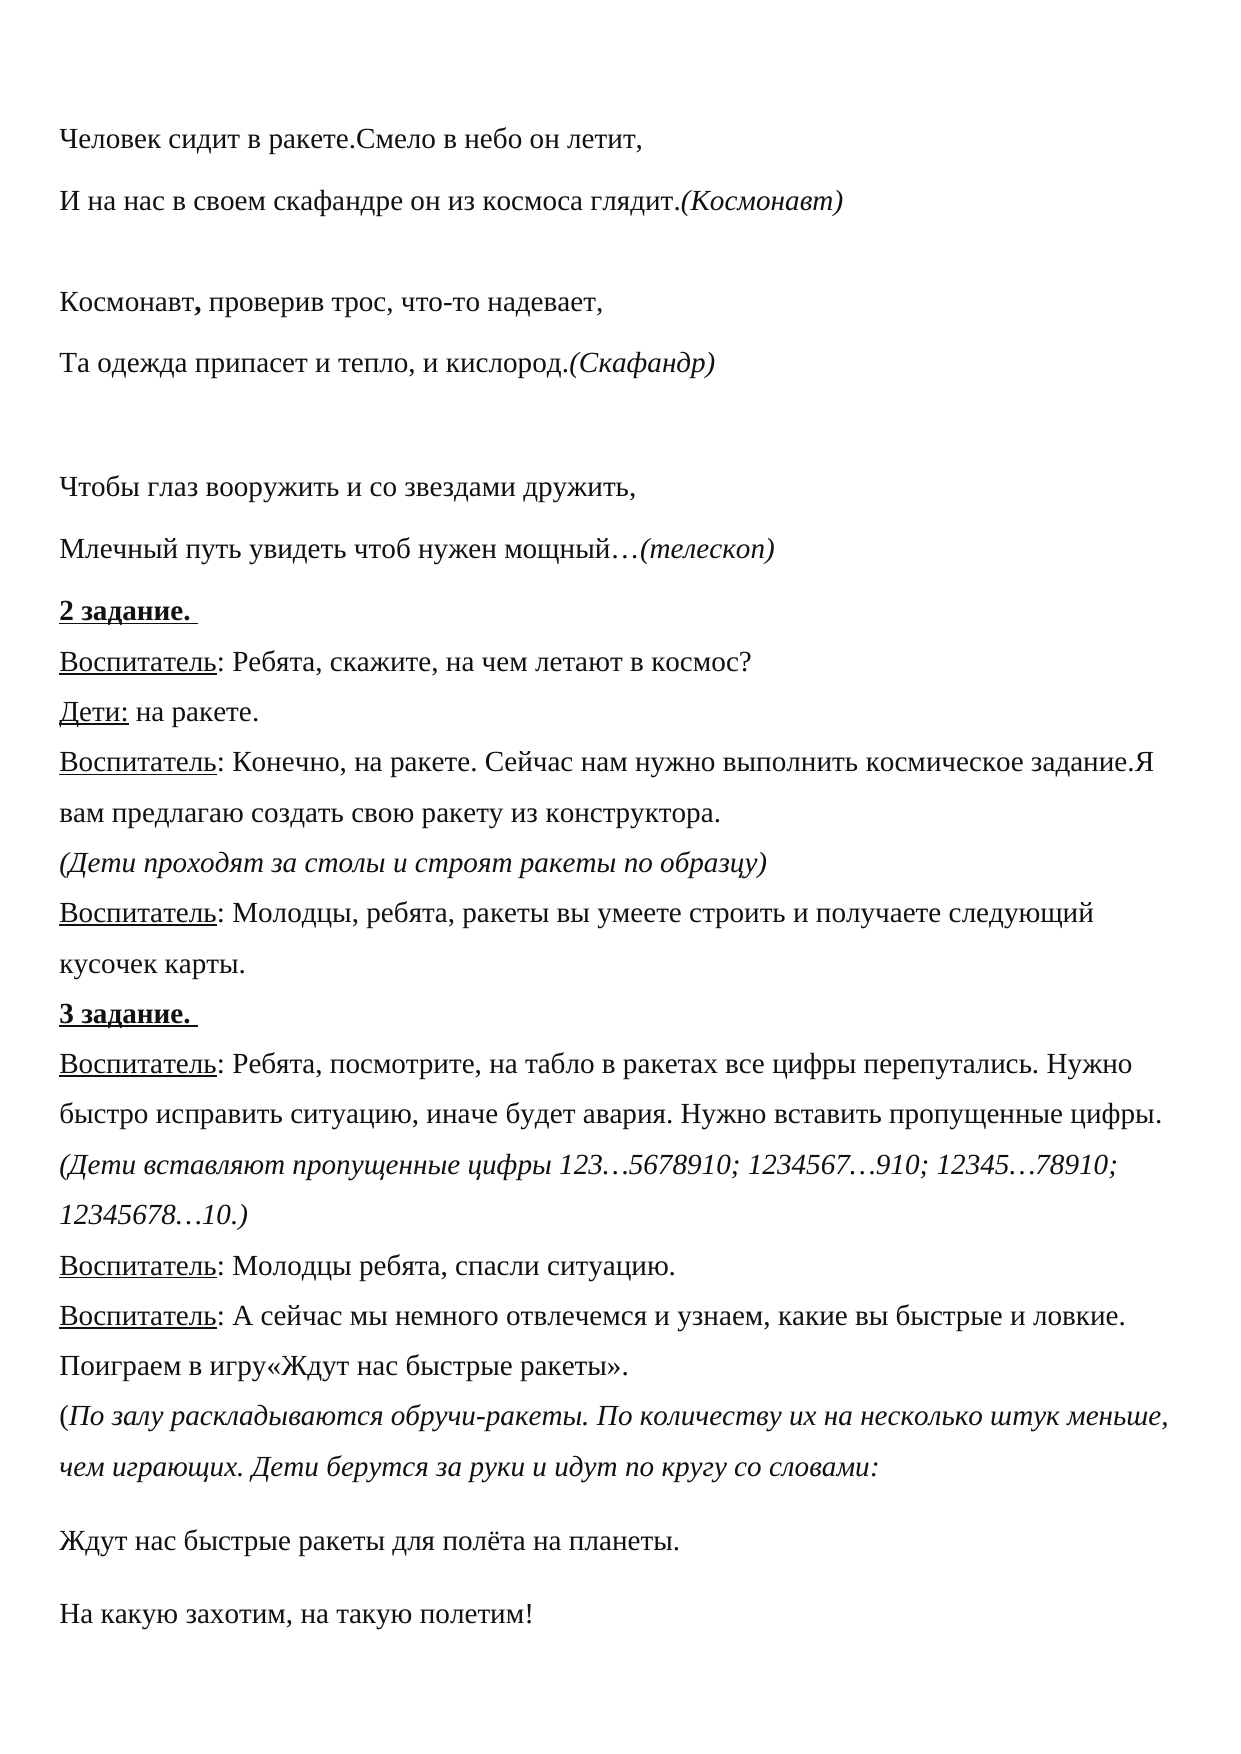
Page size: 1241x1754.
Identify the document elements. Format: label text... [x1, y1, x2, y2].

text Воспитатель: Молодцы, ребята, ракеты вы умеете строить и получаете следующий кусочек карты. [59, 895, 1181, 979]
text Ждут нас быстрые ракеты для полёта на планеты. [59, 1523, 1181, 1556]
text Воспитатель: Ребята, скажите, на чем летают в космос? [59, 644, 1181, 677]
text Воспитатель: Конечно, на ракете. Сейчас нам нужно выполнить космическое задание.Я вам предлагаю создать свою ракету из конструктора. [59, 744, 1181, 828]
text быстро исправить ситуацию, иначе будет авария. Нужно вставить пропущенные цифры.(Дети вставляют пропущенные цифры 123…5678910; 1234567…910; 12345…78910; 12345678…10.) [59, 1097, 1181, 1231]
text Млечный путь увидеть чтоб нужен мощный…(телескоп) [59, 532, 1181, 565]
text Космонавт, проверив трос, что-то надевает, [59, 284, 1181, 317]
text На какую захотим, на такую полетим! [59, 1596, 1181, 1630]
text Та одежда припасет и тепло, и кислород.(Скафандр) [59, 346, 1181, 379]
text Чтобы глаз вооружить и со звездами дружить, [59, 469, 1181, 503]
text И на нас в своем скафандре он из космоса глядит.(Космонавт) [59, 183, 1181, 217]
text Воспитатель: А сейчас мы немного отвлечемся и узнаем, какие вы быстрые и ловкие. Поиграем в игру«Ждут нас быстрые ракеты». [59, 1298, 1181, 1382]
text 3 задание. [59, 996, 1181, 1029]
text (По залу раскладываются обручи-ракеты. По количеству их на несколько штук меньше, чем играющих. Дети берутся за руки и идут по кругу со словами: [59, 1398, 1181, 1482]
text Дети: на ракете. [59, 694, 1181, 728]
text 2 задание. [59, 593, 1181, 627]
text (Дети проходят за столы и строят ракеты по образцу) [59, 845, 1181, 879]
text Воспитатель: Молодцы ребята, спасли ситуацию. [59, 1248, 1181, 1281]
text Воспитатель: Ребята, посмотрите, на табло в ракетах все цифры перепутались. Нужно [59, 1046, 1181, 1080]
text Человек сидит в ракете.Смело в небо он летит, [59, 121, 1181, 155]
